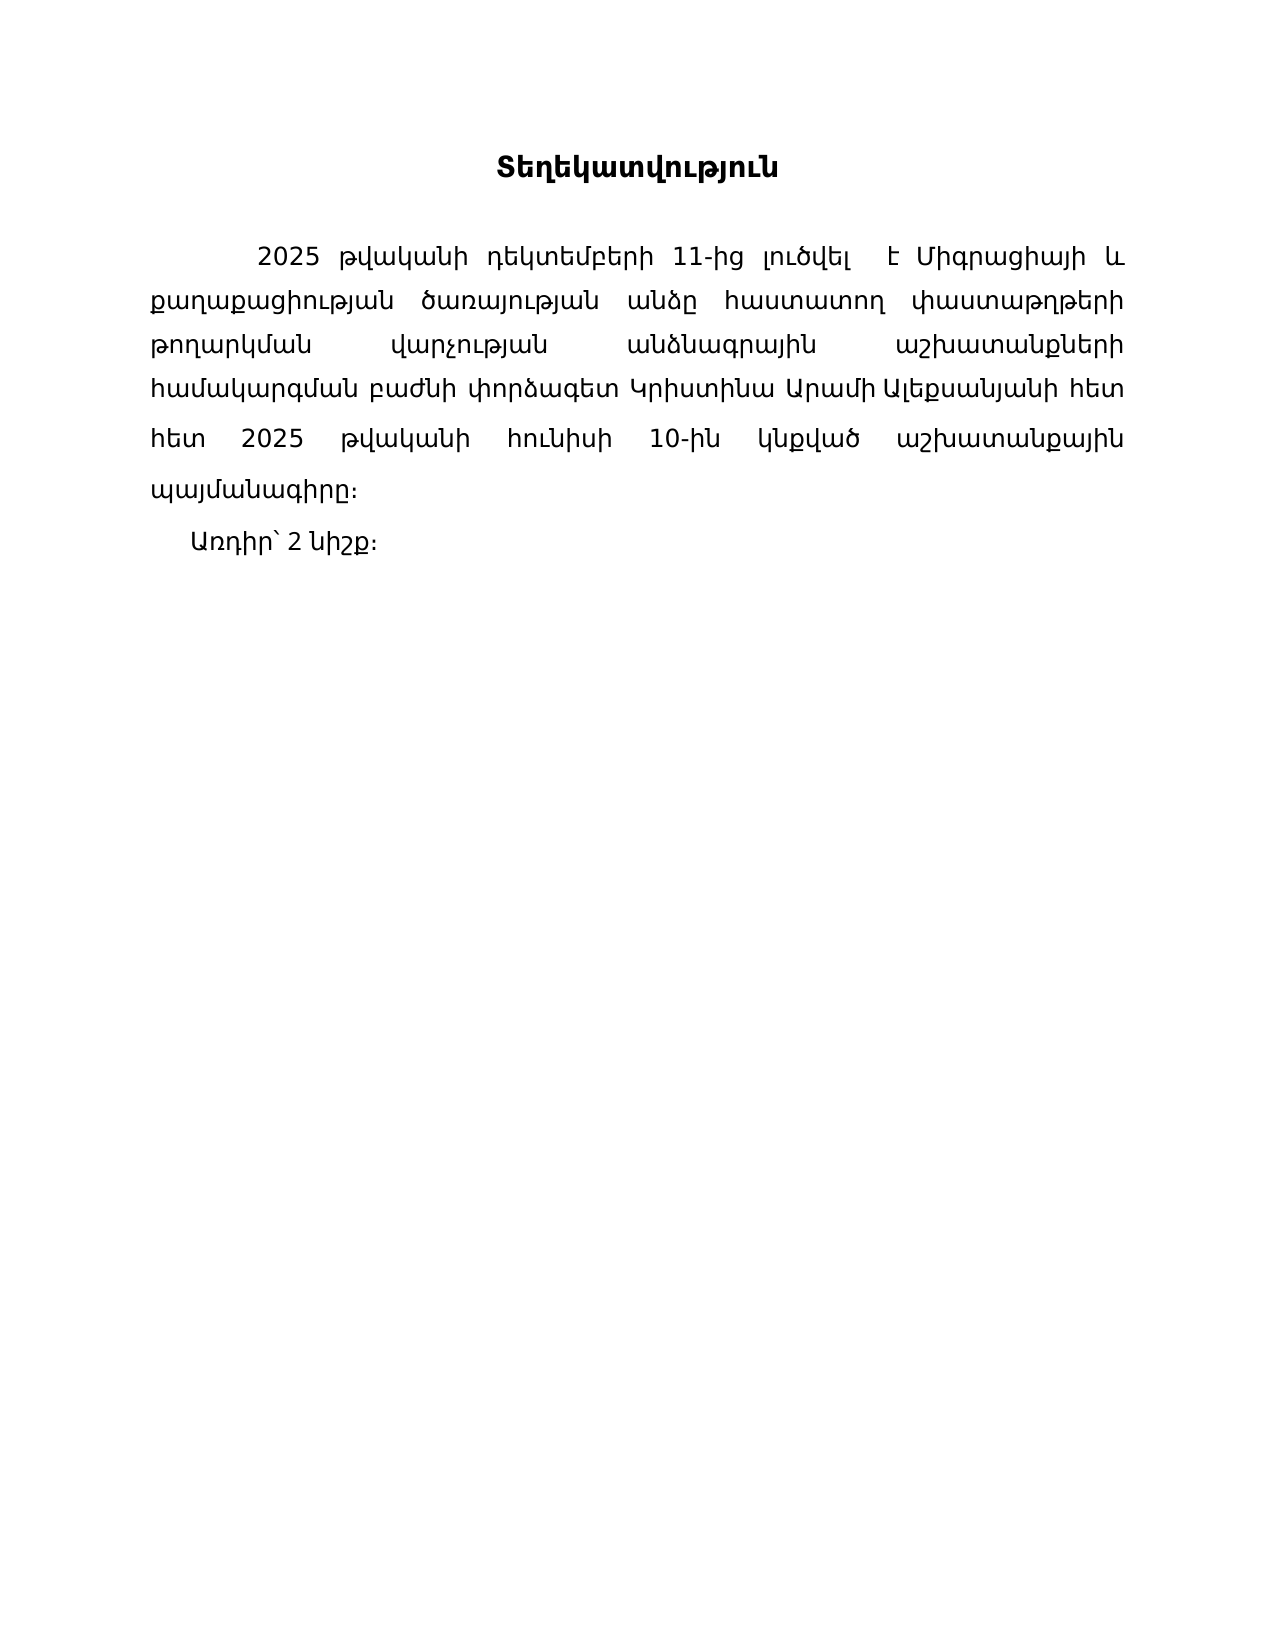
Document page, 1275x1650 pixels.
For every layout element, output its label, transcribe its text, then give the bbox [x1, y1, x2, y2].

text Առդիր՝ 2 նիշք։ [150, 523, 1125, 557]
text Տեղեկատվություն [150, 150, 1125, 184]
text 2025 թվականի դեկտեմբերի 11-ից լուծվել է Միգրացիայի և քաղաքացիության ծառայության անձը հաստատող փաստաթղթերի թողարկման վարչության անձնագրային աշխատանքների համակարգման բաժնի փորձագետ Կրիստինա Արամի Ալեքսանյանի հետ հետ 2025 թվականի հունիսի 10-ին կնքված աշխատանքային պայմանագիրը։ [150, 242, 1125, 506]
